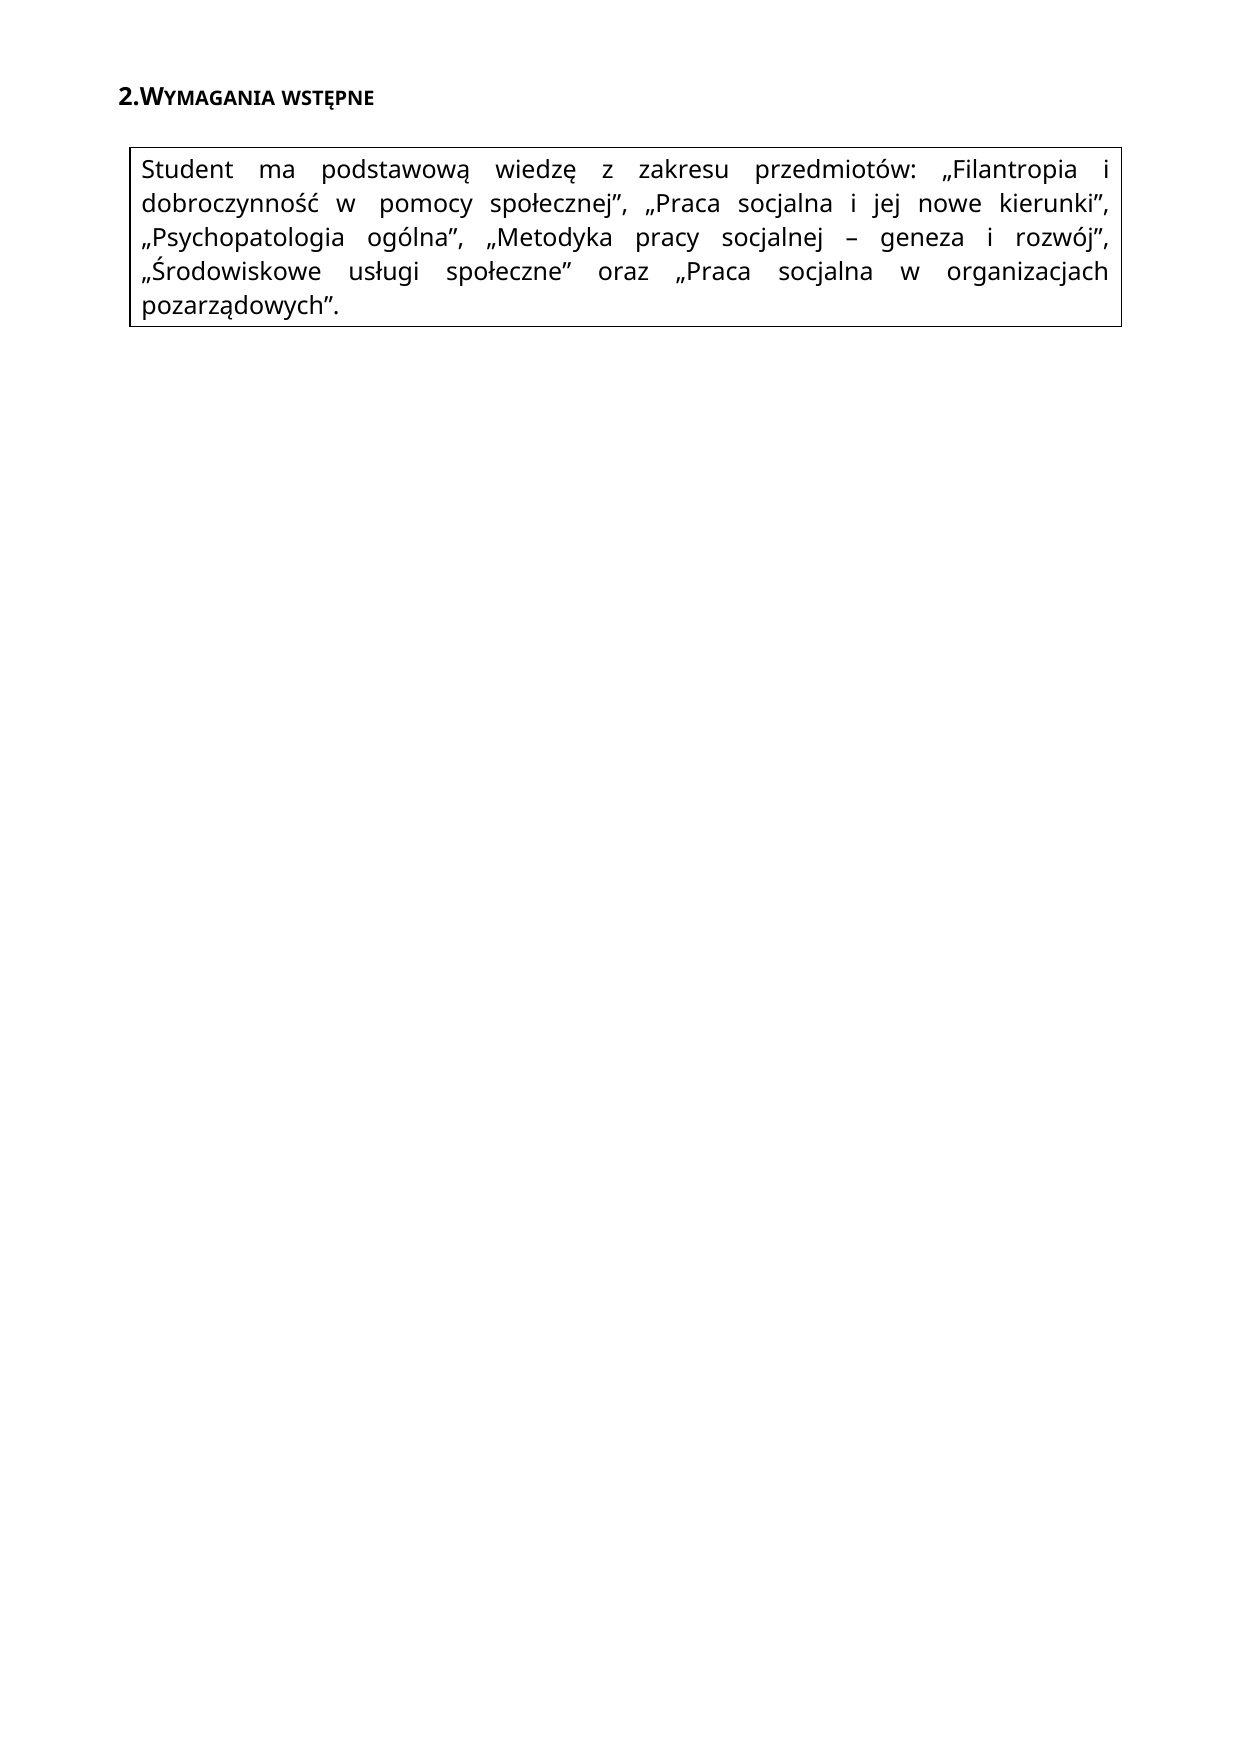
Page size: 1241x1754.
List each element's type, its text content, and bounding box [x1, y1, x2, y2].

text 2.Wymagania wstępne [118, 78, 1122, 112]
table_header Student ma podstawową wiedzę z zakresu przedmiotów: „Filantropia i dobroczynność w pomocy społecznej”, „Praca socjalna i jej nowe kierunki”, „Psychopatologia ogólna”, „Metodyka pracy socjalnej – geneza i rozwój”, „Środowiskowe usługi społeczne” oraz „Praca socjalna w organizacjach pozarządowych”. [131, 148, 1121, 326]
